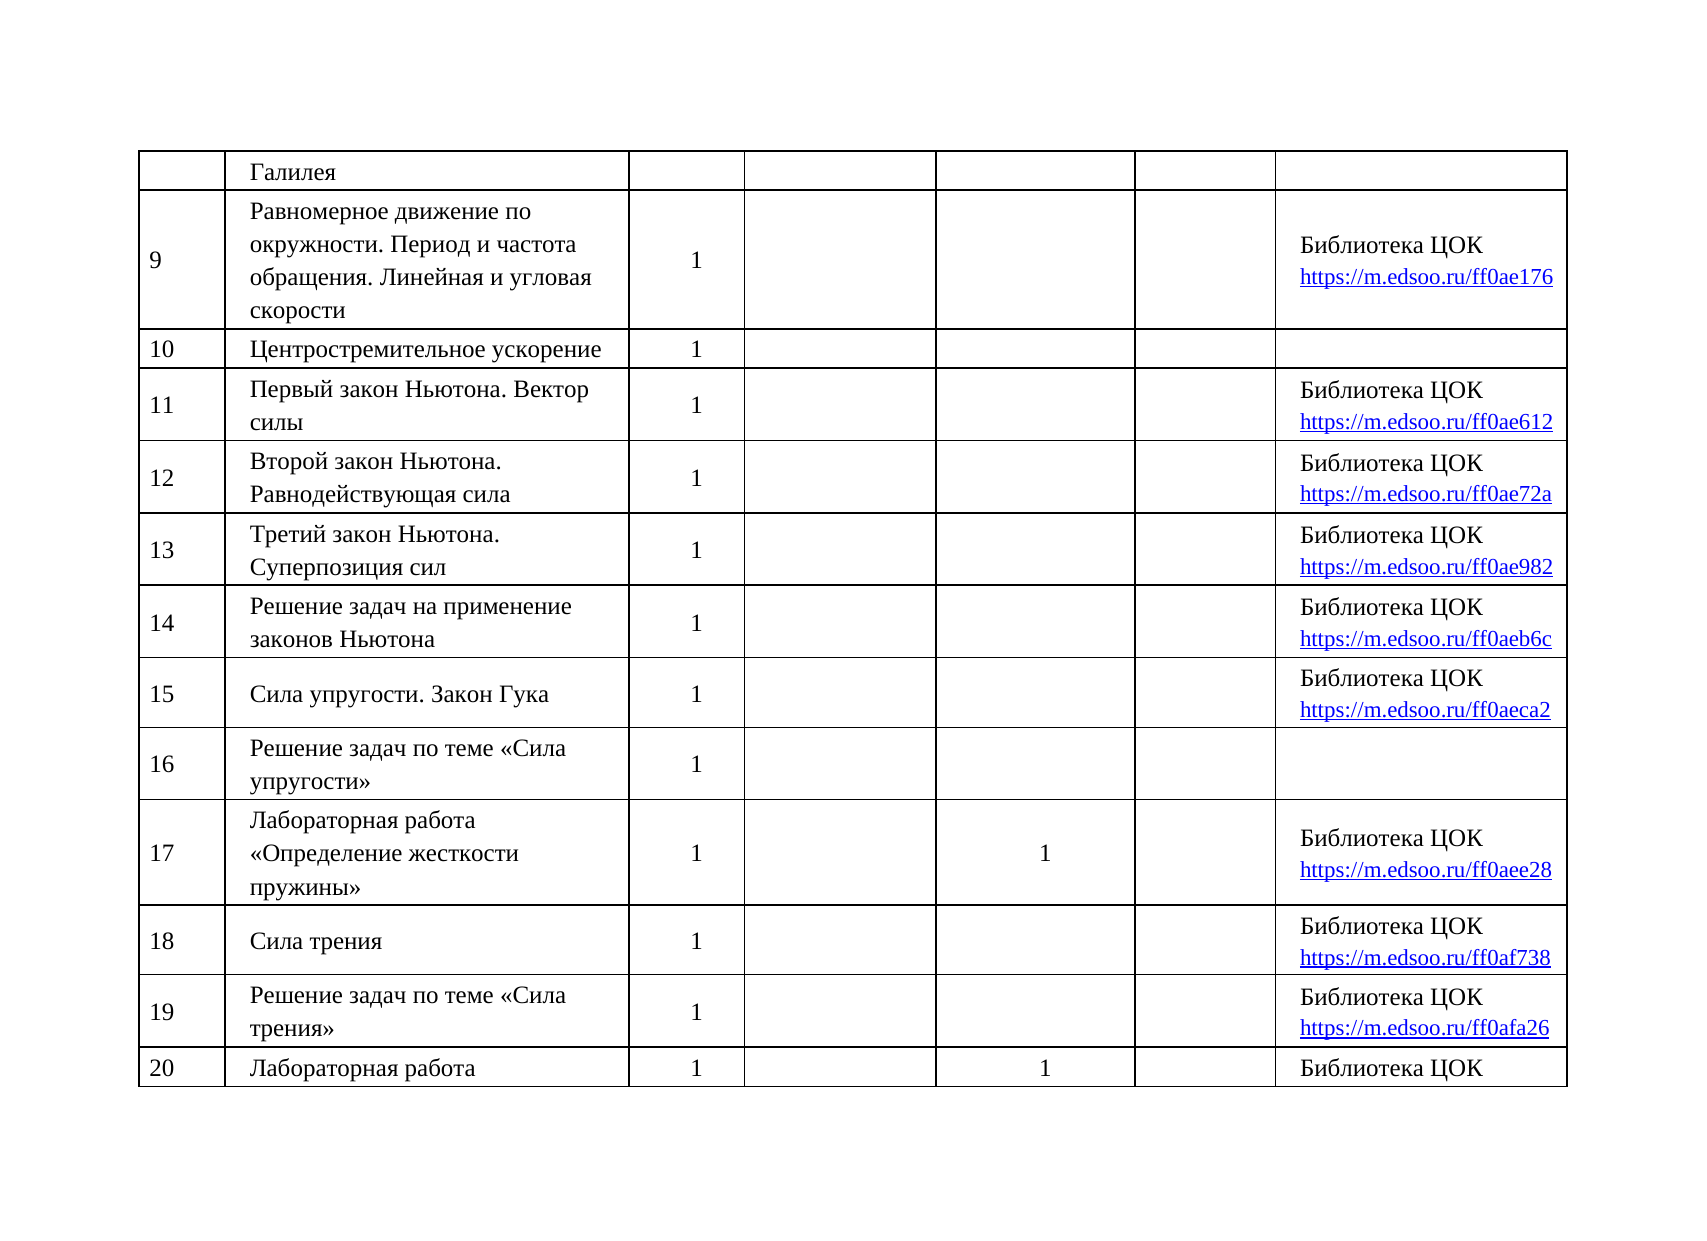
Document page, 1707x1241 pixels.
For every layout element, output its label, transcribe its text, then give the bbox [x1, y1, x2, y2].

table_cell Равномерное движение по окружности. Период и частота обращения. Линейная и угловая скорости [226, 191, 628, 328]
table_cell [937, 906, 1134, 974]
table_cell Библиотека ЦОК https://m.edsoo.ru/ff0ae982 [1276, 514, 1566, 584]
table_cell 12 [140, 441, 224, 512]
table_cell Библиотека ЦОК https://m.edsoo.ru/ff0aeca2 [1276, 658, 1566, 726]
table_cell 1 [630, 441, 744, 512]
table_cell [1136, 330, 1275, 367]
table_cell 1 [630, 586, 744, 657]
table_cell [745, 1048, 935, 1086]
table_cell Сила упругости. Закон Гука [226, 658, 628, 726]
table_cell [745, 330, 935, 367]
table_cell Библиотека ЦОК https://m.edsoo.ru/ff0afa26 [1276, 975, 1566, 1046]
table_cell 9 [140, 191, 224, 328]
table_cell 1 [630, 369, 744, 439]
table_cell Решение задач по теме «Сила упругости» [226, 728, 628, 799]
table_cell 11 [140, 369, 224, 439]
table_cell [937, 441, 1134, 512]
table_cell [745, 906, 935, 974]
table_cell 1 [630, 975, 744, 1046]
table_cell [226, 1048, 628, 1086]
table_cell Библиотека ЦОК https://m.edsoo.ru/ff0aeb6c [1276, 586, 1566, 657]
table_cell [1136, 514, 1275, 584]
table_cell Библиотека ЦОК https://m.edsoo.ru/ff0ae176 [1276, 191, 1566, 328]
table_cell [1136, 191, 1275, 328]
table_cell Центростремительное ускорение [226, 330, 628, 367]
table_cell [1136, 152, 1275, 189]
table_cell 1 [630, 330, 744, 367]
table_cell 1 [630, 906, 744, 974]
table_cell 1 [630, 658, 744, 726]
table_cell 16 [140, 728, 224, 799]
table_cell [745, 975, 935, 1046]
table_cell 20 [140, 1048, 224, 1086]
table_cell Библиотека ЦОК https://m.edsoo.ru/ff0aee28 [1276, 800, 1566, 904]
table_cell Лабораторная работа «Определение жесткости пружины» [226, 800, 628, 904]
table_cell 1 [630, 800, 744, 904]
table_cell [745, 152, 935, 189]
table_cell Библиотека ЦОК https://m.edsoo.ru/ff0ae72a [1276, 441, 1566, 512]
table_cell Второй закон Ньютона. Равнодействующая сила [226, 441, 628, 512]
table_cell [745, 586, 935, 657]
table_cell [1136, 658, 1275, 726]
table_cell [937, 586, 1134, 657]
table_cell 17 [140, 800, 224, 904]
table_cell [745, 514, 935, 584]
table_cell [1276, 330, 1566, 367]
table_cell [1276, 728, 1566, 799]
table_cell [1276, 152, 1566, 189]
table_cell 1 [630, 191, 744, 328]
table_cell [937, 191, 1134, 328]
table_cell Первый закон Ньютона. Вектор силы [226, 369, 628, 439]
table_cell 1 [630, 152, 744, 189]
table_cell [937, 728, 1134, 799]
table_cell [1276, 1048, 1566, 1086]
table_cell [745, 191, 935, 328]
table_cell [745, 728, 935, 799]
table_cell [937, 369, 1134, 439]
table_cell [745, 658, 935, 726]
table_cell 18 [140, 906, 224, 974]
table_cell [1136, 586, 1275, 657]
table_cell [745, 369, 935, 439]
table_cell [1136, 728, 1275, 799]
table_cell 13 [140, 514, 224, 584]
table_cell 10 [140, 330, 224, 367]
table_cell 14 [140, 586, 224, 657]
table_cell 1 [630, 514, 744, 584]
table_cell 1 [630, 728, 744, 799]
table_cell [937, 330, 1134, 367]
table_cell Решение задач на применение законов Ньютона [226, 586, 628, 657]
table_cell [745, 441, 935, 512]
table_cell [1136, 369, 1275, 439]
table_cell [937, 514, 1134, 584]
table_cell Библиотека ЦОК https://m.edsoo.ru/ff0ae612 [1276, 369, 1566, 439]
table_cell [937, 975, 1134, 1046]
table_cell Сила трения [226, 906, 628, 974]
table_cell Третий закон Ньютона. Суперпозиция сил [226, 514, 628, 584]
table_cell [745, 800, 935, 904]
table_cell 1 [630, 1048, 744, 1086]
table_cell [937, 152, 1134, 189]
table_cell [1136, 975, 1275, 1046]
table_cell 15 [140, 658, 224, 726]
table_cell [226, 152, 628, 189]
table_cell Решение задач по теме «Сила трения» [226, 975, 628, 1046]
table_cell [1136, 441, 1275, 512]
table_cell [1136, 800, 1275, 904]
table_cell 1 [937, 800, 1134, 904]
table_cell Библиотека ЦОК https://m.edsoo.ru/ff0af738 [1276, 906, 1566, 974]
table_cell [1136, 906, 1275, 974]
table_cell 1 [937, 1048, 1134, 1086]
table_cell [1136, 1048, 1275, 1086]
table_cell [937, 658, 1134, 726]
table_cell 19 [140, 975, 224, 1046]
table_cell 8 [140, 152, 224, 189]
